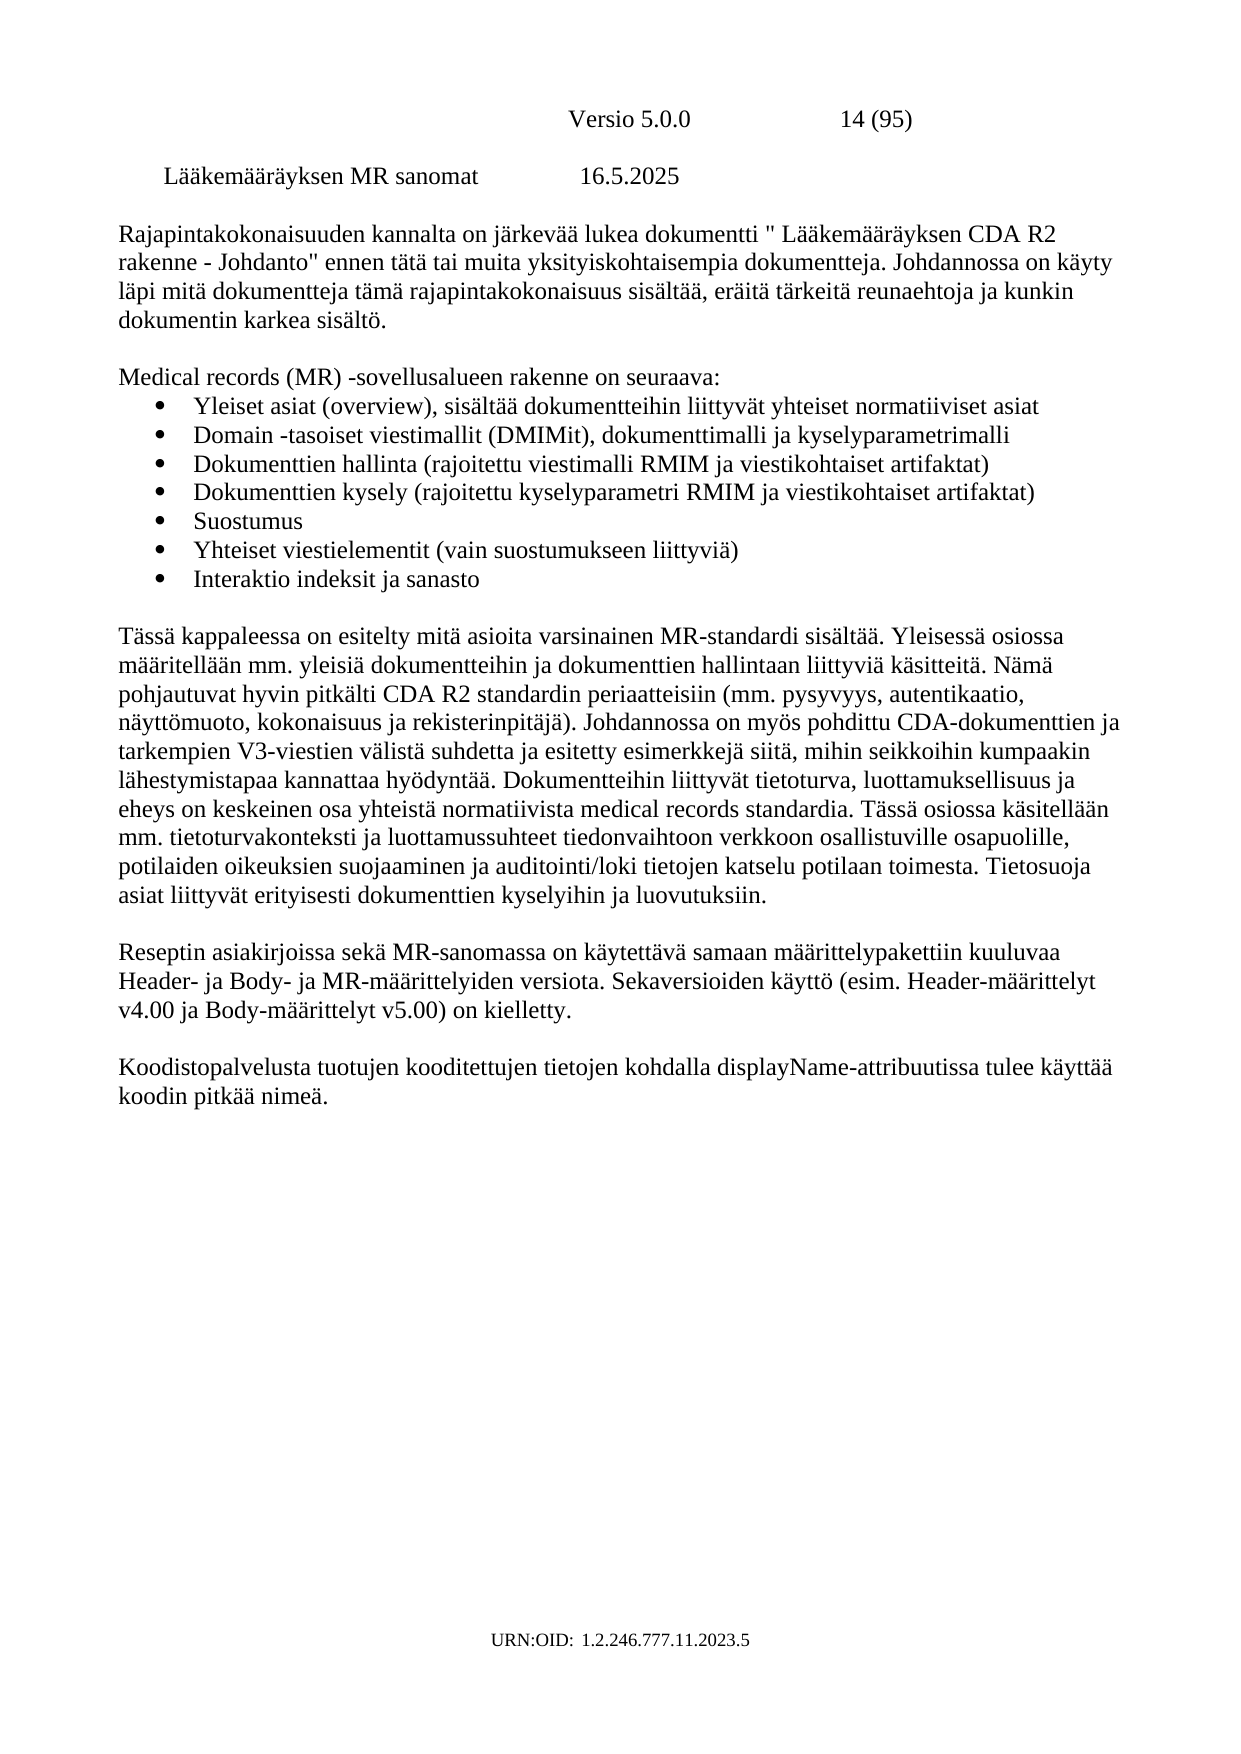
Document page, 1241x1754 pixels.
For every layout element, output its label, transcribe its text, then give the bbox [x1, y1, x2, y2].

list Yhteiset viestielementit (vain suostumukseen liittyviä) [156, 535, 1122, 564]
list Domain -tasoiset viestimallit (DMIMit), dokumenttimalli ja kyselyparametrimalli [156, 420, 1122, 449]
text Tässä kappaleessa on esitelty mitä asioita varsinainen MR-standardi sisältää. Yleisessä osiossa määritellään mm. yleisiä dokumentteihin ja dokumenttien hallintaan liittyviä käsitteitä. Nämä pohjautuvat hyvin pitkälti CDA R2 standardin periaatteisiin (mm. pysyvyys, autentikaatio, näyttömuoto, kokonaisuus ja rekisterinpitäjä). Johdannossa on myös pohdittu CDA-dokumenttien ja tarkempien V3-viestien välistä suhdetta ja esitetty esimerkkejä siitä, mihin seikkoihin kumpaakin lähestymistapaa kannattaa hyödyntää. Dokumentteihin liittyvät tietoturva, luottamuksellisuus ja eheys on keskeinen osa yhteistä normatiivista medical records standardia. Tässä osiossa käsitellään mm. tietoturvakonteksti ja luottamussuhteet tiedonvaihtoon verkkoon osallistuville osapuolille, potilaiden oikeuksien suojaaminen ja auditointi/loki tietojen katselu potilaan toimesta. Tietosuoja asiat liittyvät erityisesti dokumenttien kyselyihin ja luovutuksiin. [118, 621, 1122, 909]
list Interaktio indeksit ja sanasto [156, 564, 1122, 592]
text Reseptin asiakirjoissa sekä MR-sanomassa on käytettävä samaan määrittelypakettiin kuuluvaa Header- ja Body- ja MR-määrittelyiden versiota. Sekaversioiden käyttö (esim. Header-määrittelyt v4.00 ja Body-määrittelyt v5.00) on kielletty. [118, 937, 1122, 1024]
text Rajapintakokonaisuuden kannalta on järkevää lukea dokumentti " Lääkemääräyksen CDA R2 rakenne - Johdanto" ennen tätä tai muita yksityiskohtaisempia dokumentteja. Johdannossa on käyty läpi mitä dokumentteja tämä rajapintakokonaisuus sisältää, eräitä tärkeitä reunaehtoja ja kunkin dokumentin karkea sisältö. [118, 219, 1122, 334]
list Suostumus [156, 506, 1122, 535]
list Dokumenttien kysely (rajoitettu kyselyparametri RMIM ja viestikohtaiset artifaktat) [156, 477, 1122, 506]
text Medical records (MR) -sovellusalueen rakenne on seuraava: [118, 362, 1122, 391]
text Koodistopalvelusta tuotujen kooditettujen tietojen kohdalla displayName-attribuutissa tulee käyttää koodin pitkää nimeä. [118, 1052, 1122, 1110]
list Yleiset asiat (overview), sisältää dokumentteihin liittyvät yhteiset normatiiviset asiat [156, 391, 1122, 420]
list Dokumenttien hallinta (rajoitettu viestimalli RMIM ja viestikohtaiset artifaktat) [156, 449, 1122, 477]
